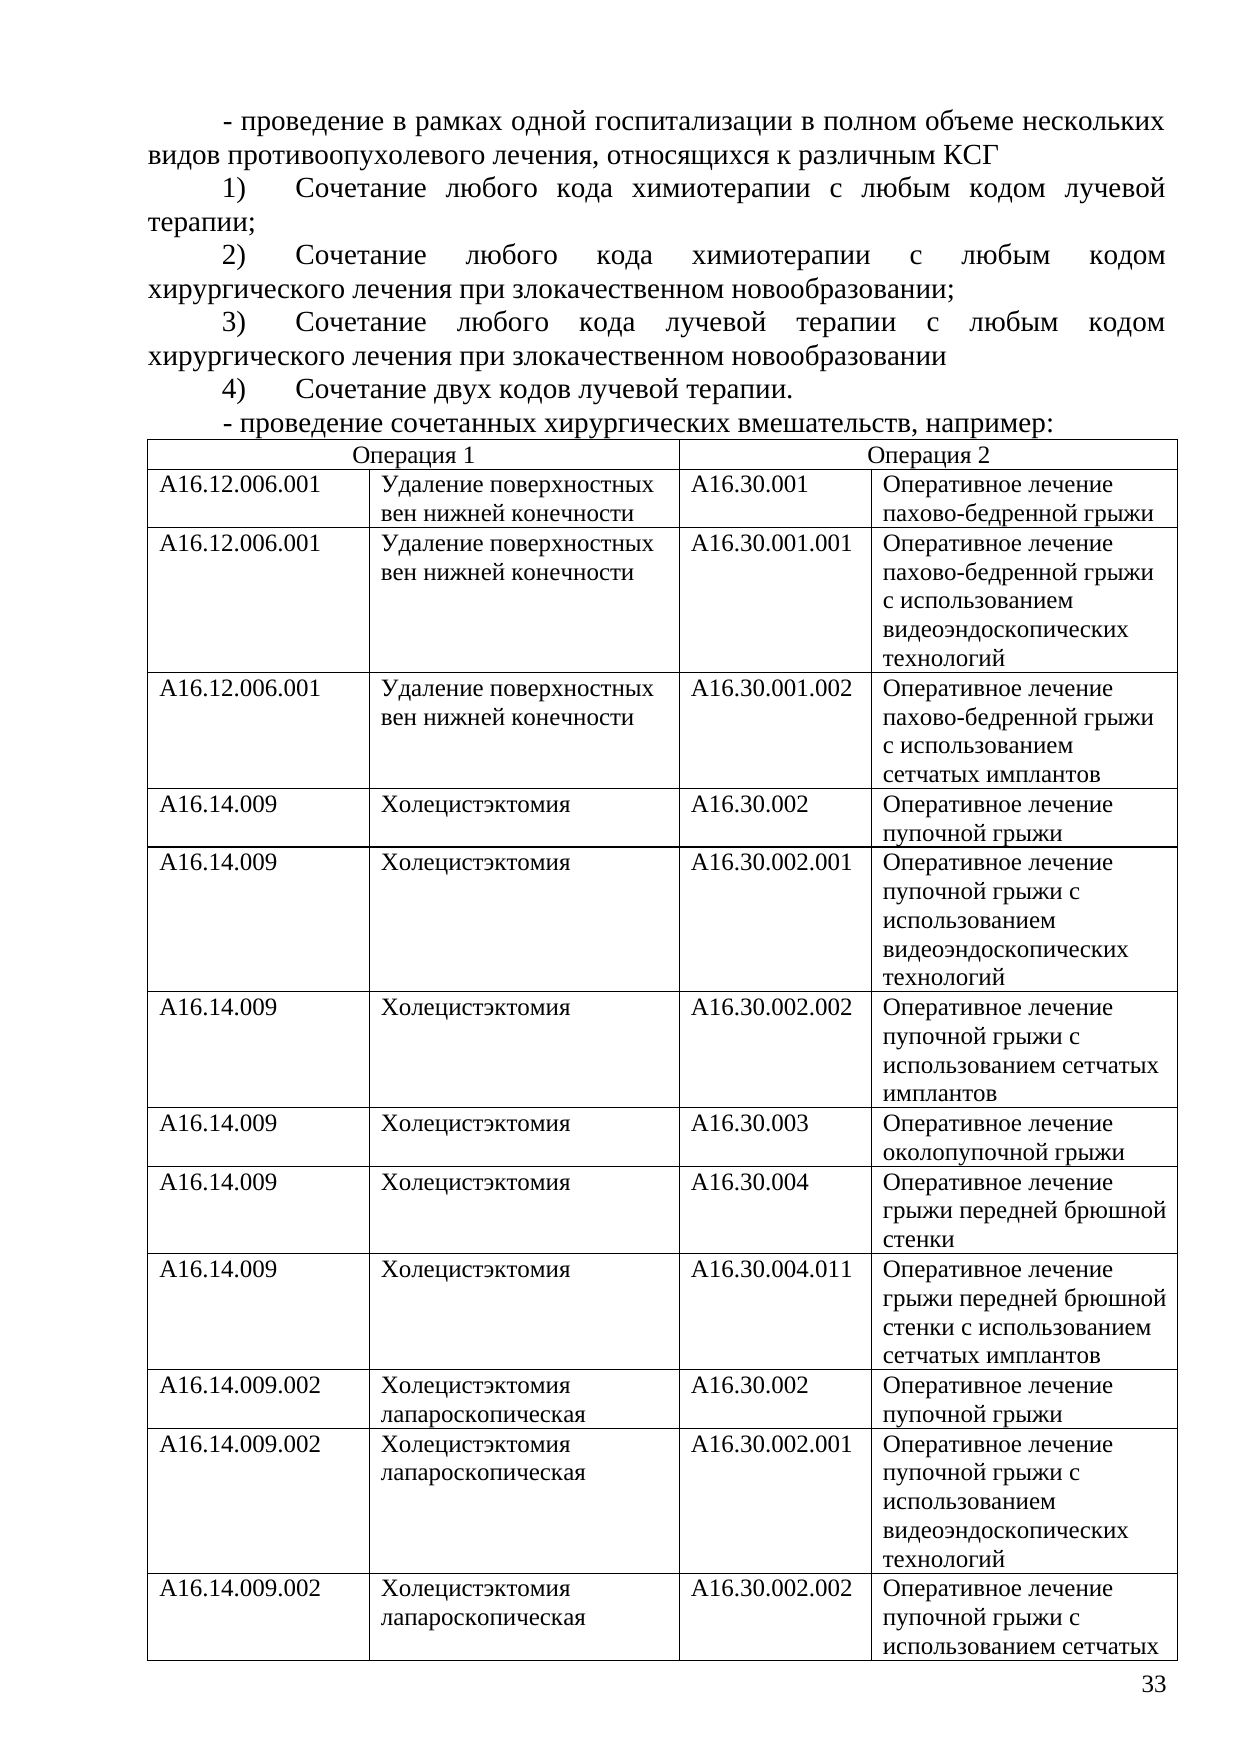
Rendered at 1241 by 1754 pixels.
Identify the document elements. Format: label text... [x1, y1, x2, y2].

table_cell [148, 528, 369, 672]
text - проведение сочетанных хирургических вмешательств, например: [148, 405, 1166, 439]
list Сочетание двух кодов лучевой терапии. [148, 372, 1166, 405]
text - проведение в рамках одной госпитализации в полном объеме нескольких видов противоопухолевого лечения, относящихся к различным КСГ [148, 103, 1166, 170]
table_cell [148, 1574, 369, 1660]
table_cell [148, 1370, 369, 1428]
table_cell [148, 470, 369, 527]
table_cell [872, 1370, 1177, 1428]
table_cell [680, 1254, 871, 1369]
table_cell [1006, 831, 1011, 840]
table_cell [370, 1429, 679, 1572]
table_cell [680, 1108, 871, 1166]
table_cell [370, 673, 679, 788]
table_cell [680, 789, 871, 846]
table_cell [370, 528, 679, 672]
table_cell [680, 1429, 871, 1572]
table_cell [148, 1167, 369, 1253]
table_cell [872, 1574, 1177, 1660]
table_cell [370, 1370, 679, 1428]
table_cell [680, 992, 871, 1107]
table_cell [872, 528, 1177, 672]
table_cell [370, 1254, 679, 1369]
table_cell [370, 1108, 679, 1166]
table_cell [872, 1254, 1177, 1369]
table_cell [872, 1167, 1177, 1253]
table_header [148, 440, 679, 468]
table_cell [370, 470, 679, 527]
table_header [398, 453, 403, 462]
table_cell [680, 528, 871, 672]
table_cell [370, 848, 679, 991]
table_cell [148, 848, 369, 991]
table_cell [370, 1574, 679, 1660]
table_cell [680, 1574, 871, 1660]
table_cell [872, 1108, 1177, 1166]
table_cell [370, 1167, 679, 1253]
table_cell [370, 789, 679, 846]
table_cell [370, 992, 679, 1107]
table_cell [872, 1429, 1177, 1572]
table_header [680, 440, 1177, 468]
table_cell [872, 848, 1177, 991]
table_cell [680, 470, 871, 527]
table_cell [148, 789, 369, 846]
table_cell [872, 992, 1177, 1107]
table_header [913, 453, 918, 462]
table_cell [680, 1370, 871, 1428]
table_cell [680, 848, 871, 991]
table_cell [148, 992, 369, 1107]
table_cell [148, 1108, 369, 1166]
list Сочетание любого кода химиотерапии с любым кодом лучевой терапии; [148, 170, 1166, 237]
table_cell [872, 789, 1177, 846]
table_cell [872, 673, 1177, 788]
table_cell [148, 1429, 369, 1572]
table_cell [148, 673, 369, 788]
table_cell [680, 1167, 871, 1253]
list Сочетание любого кода лучевой терапии с любым кодом хирургического лечения при злокачественном новообразовании [148, 304, 1166, 372]
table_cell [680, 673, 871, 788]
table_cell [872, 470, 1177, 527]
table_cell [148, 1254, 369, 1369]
list Сочетание любого кода химиотерапии с любым кодом хирургического лечения при злокачественном новообразовании; [148, 237, 1166, 304]
